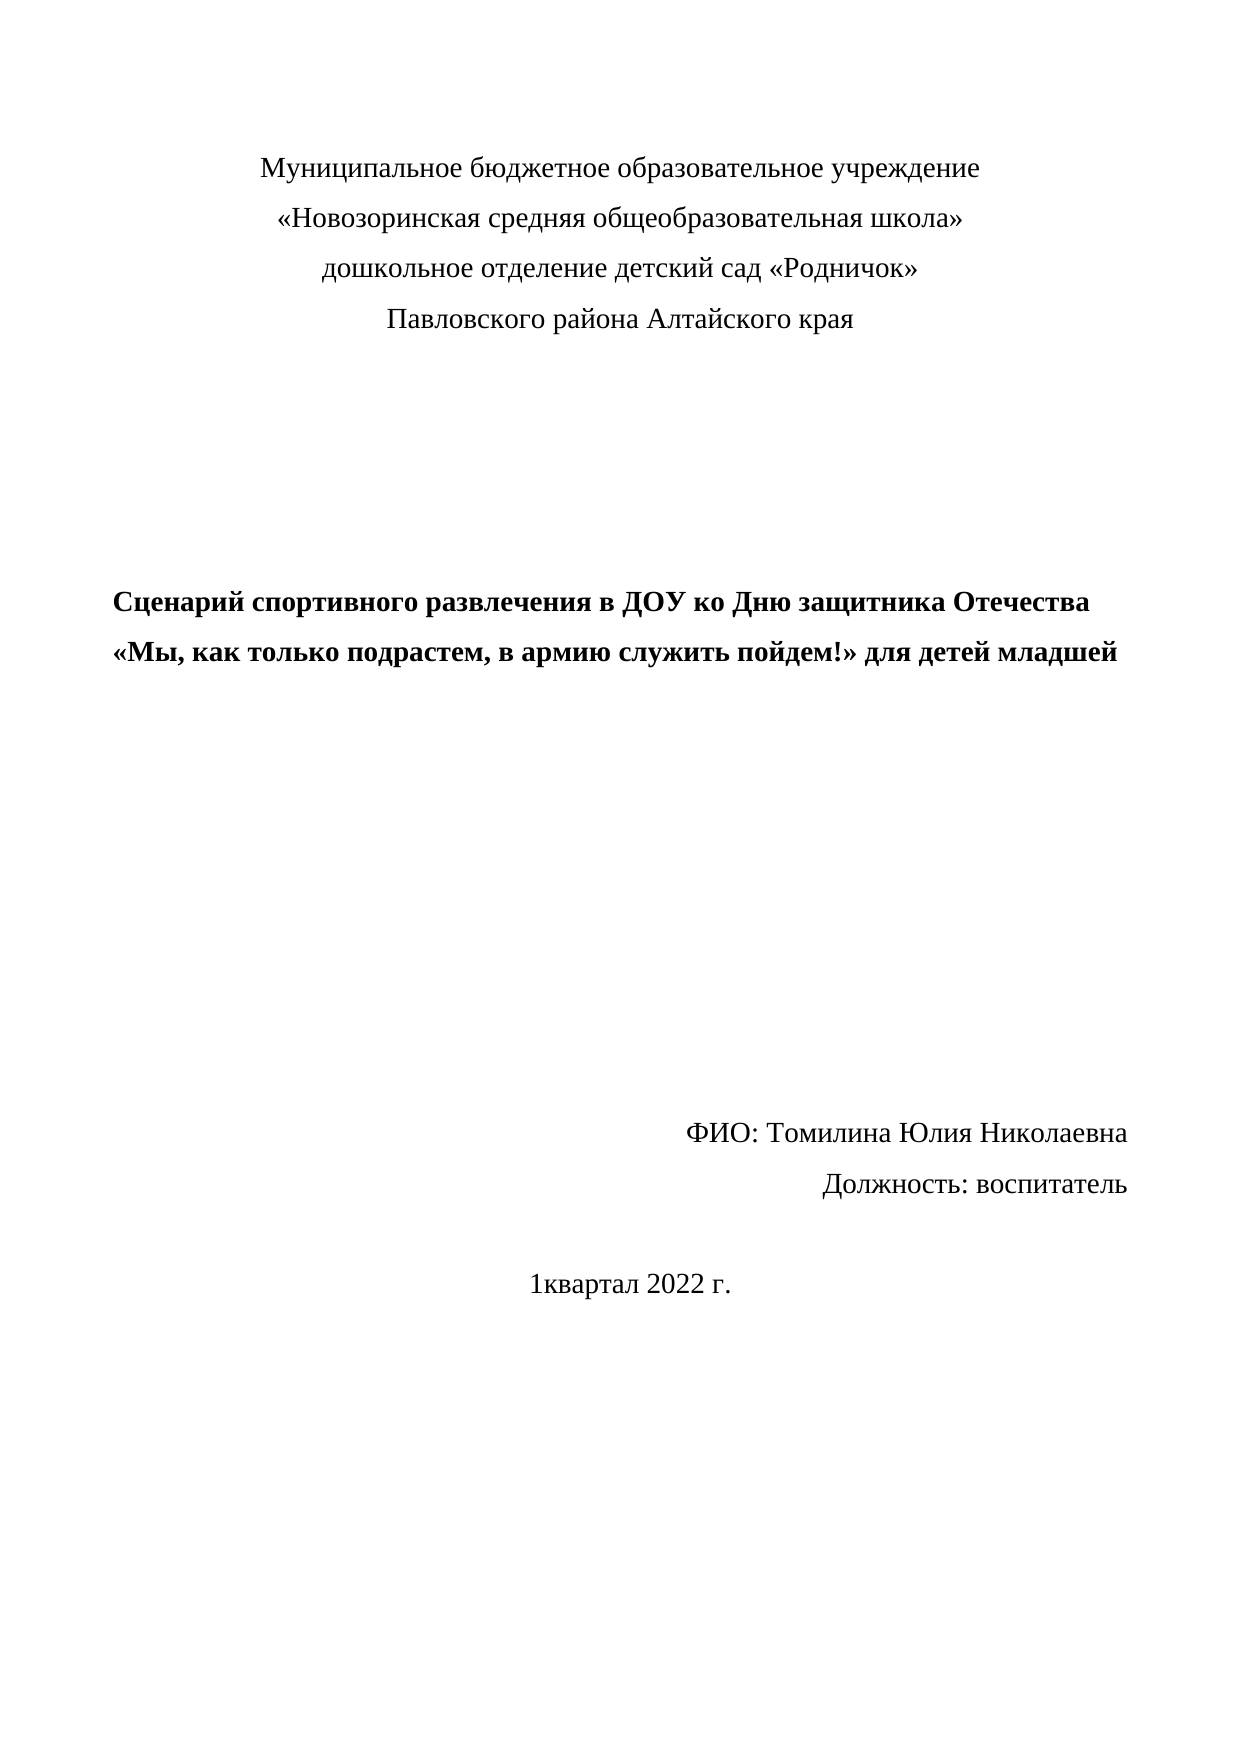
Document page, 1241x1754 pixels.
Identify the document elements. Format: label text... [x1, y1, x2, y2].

text Должность: воспитатель [112, 1166, 1128, 1199]
text дошкольное отделение детский сад «Родничок» [112, 251, 1128, 284]
text «Новозоринская средняя общеобразовательная школа» [112, 200, 1128, 234]
text Сценарий спортивного развлечения в ДОУ ко Дню защитника Отечества «Мы, как только подрастем, в армию служить пойдем!» для детей младшей [112, 584, 1128, 668]
text Павловского района Алтайского края [112, 301, 1128, 334]
text Муниципальное бюджетное образовательное учреждение [112, 150, 1128, 183]
text ФИО: Томилина Юлия Николаевна [112, 1116, 1128, 1149]
text 1квартал 2022 г. [112, 1267, 1128, 1300]
